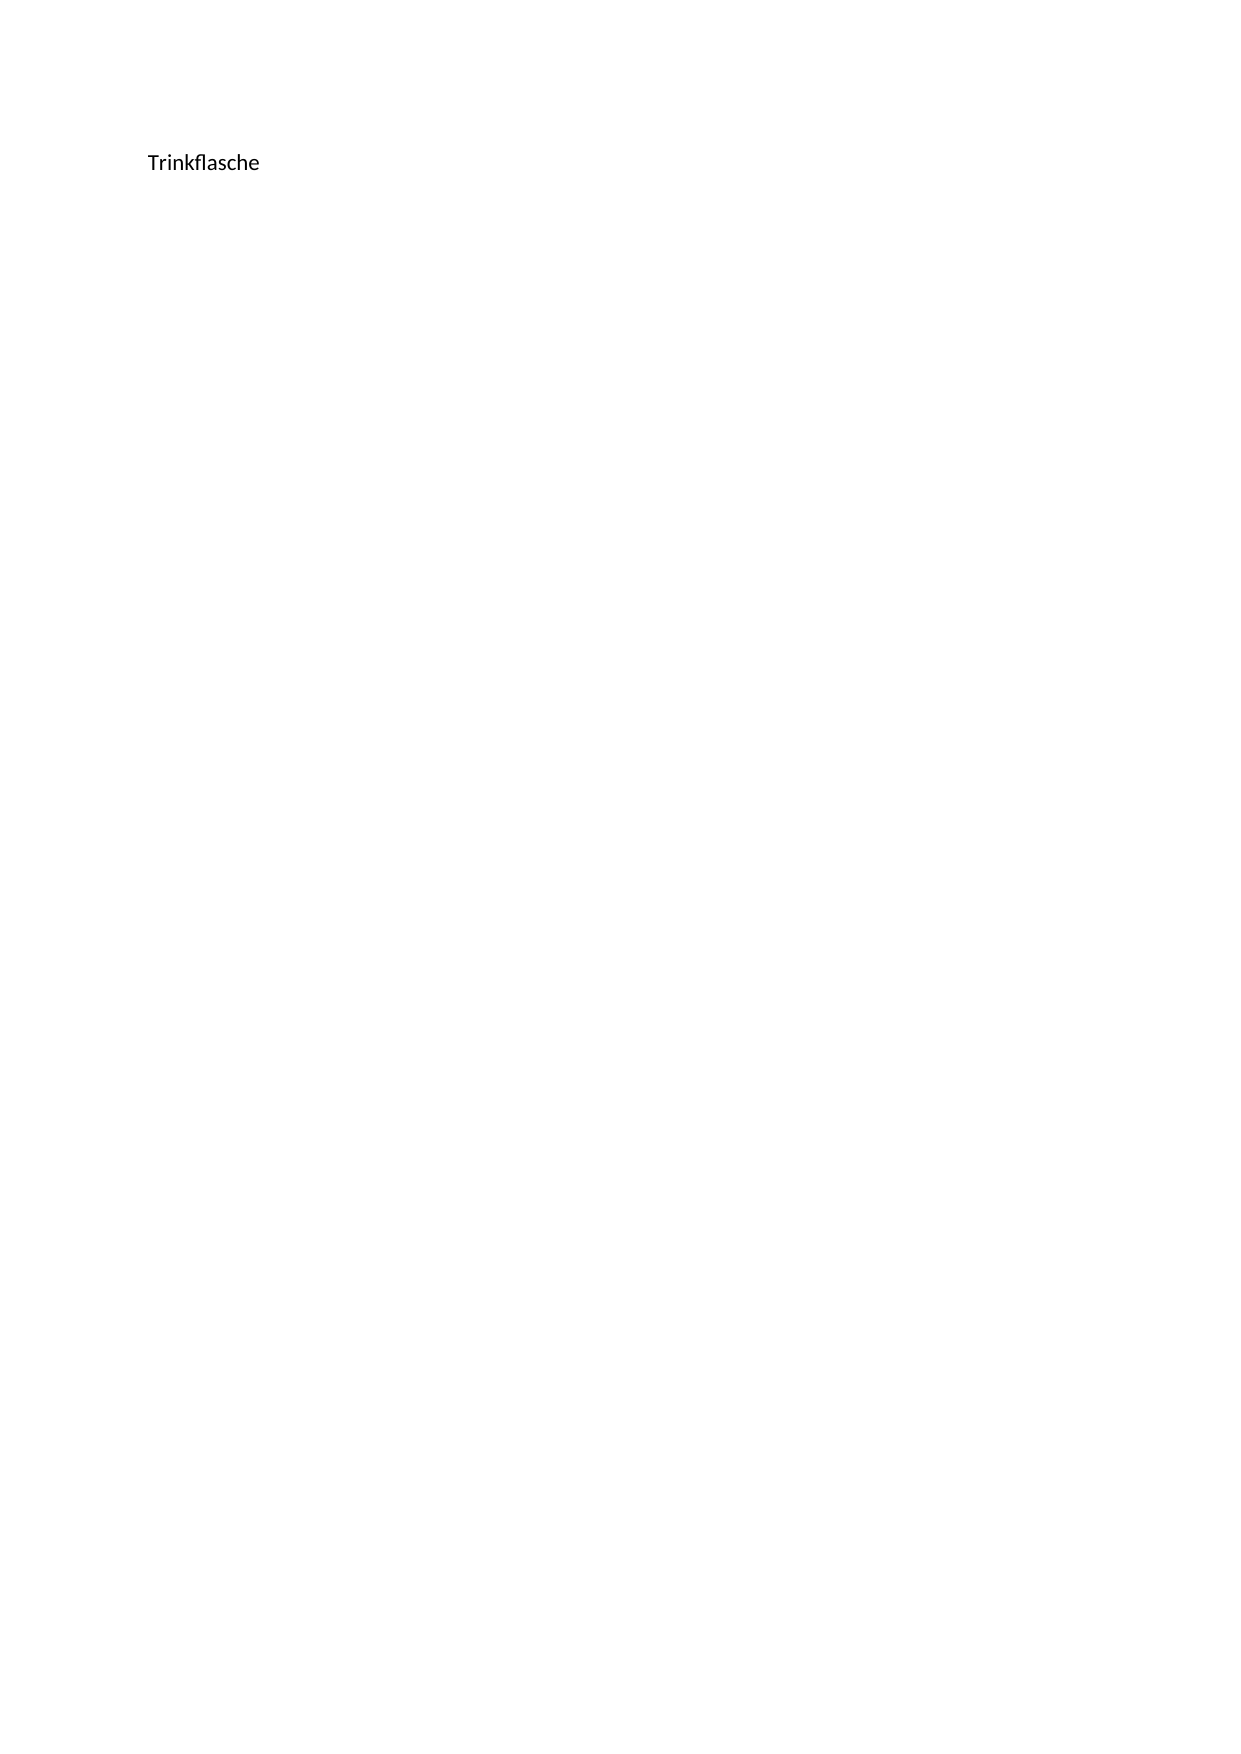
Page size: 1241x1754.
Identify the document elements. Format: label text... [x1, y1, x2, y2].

text Trinkflasche [148, 148, 1093, 176]
